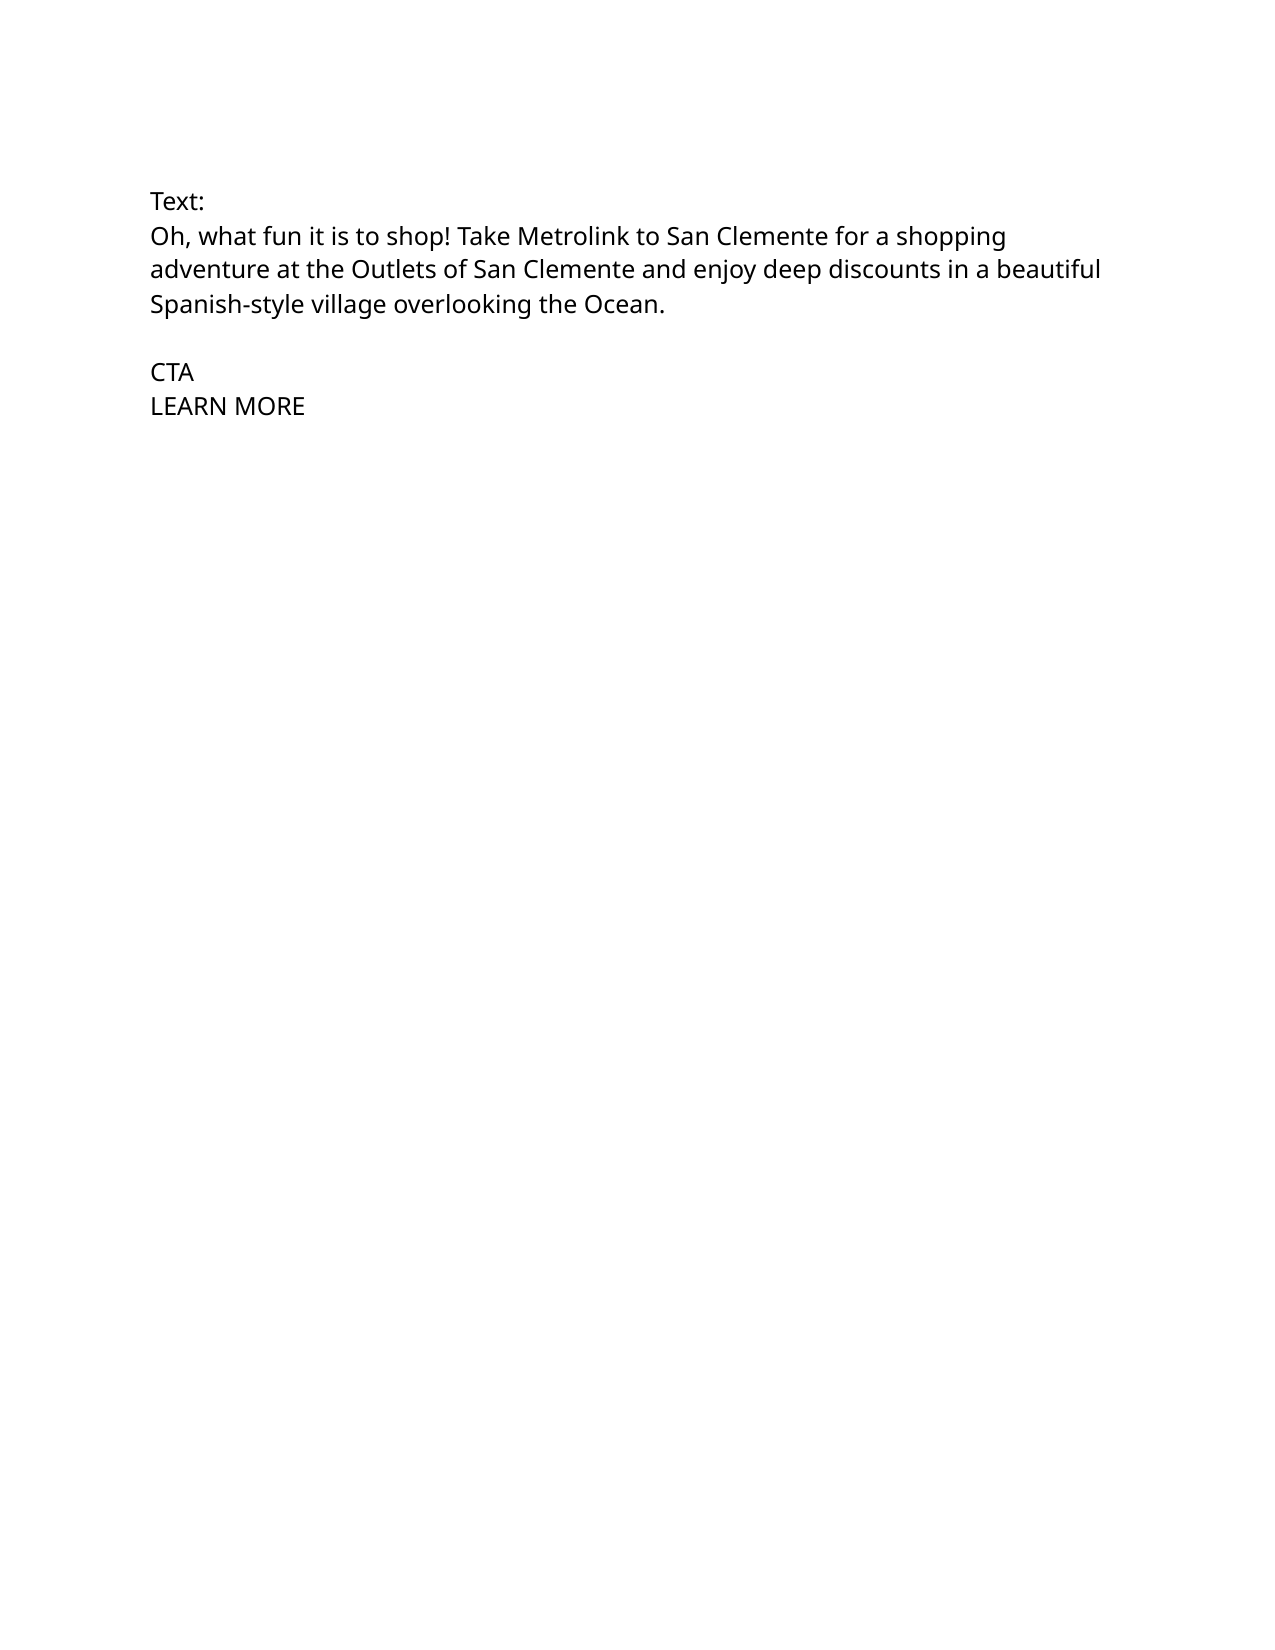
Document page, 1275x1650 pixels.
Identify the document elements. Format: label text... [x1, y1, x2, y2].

text LEARN MORE [150, 388, 1125, 422]
text Oh, what fun it is to shop! Take Metrolink to San Clemente for a shopping adventure at the Outlets of San Clemente and enjoy deep discounts in a beautiful Spanish-style village overlooking the Ocean. [150, 218, 1125, 320]
text Text: [150, 184, 1125, 218]
text CTA [150, 354, 1125, 388]
